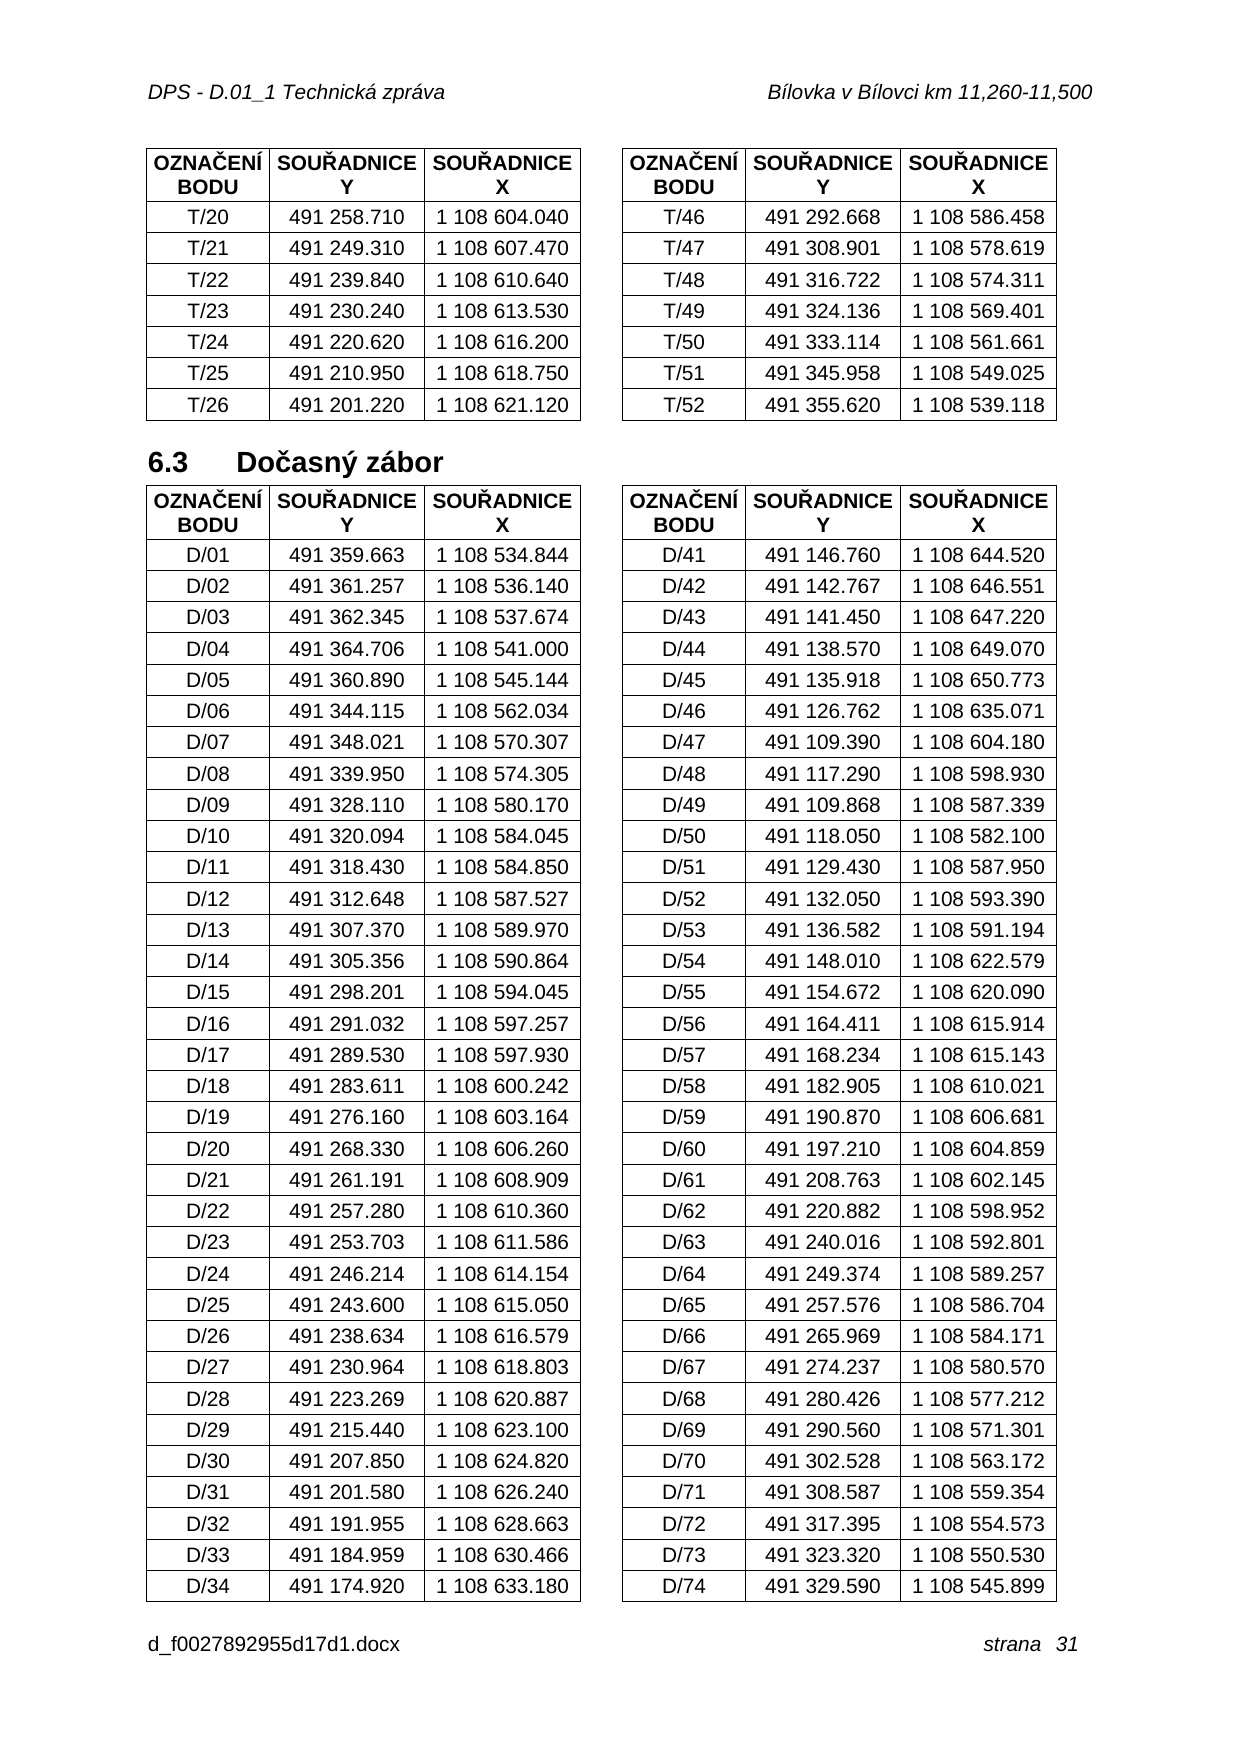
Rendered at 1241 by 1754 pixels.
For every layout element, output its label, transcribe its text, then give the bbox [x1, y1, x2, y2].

table_cell D/56 [623, 1008, 745, 1038]
table_cell D/73 [623, 1540, 745, 1570]
table_cell T/26 [147, 389, 269, 419]
table_cell 491 164.411 [746, 1008, 900, 1038]
table_cell 1 108 610.021 [901, 1071, 1056, 1101]
table_header SOUŘADNICE Y [746, 149, 900, 201]
table_cell 491 230.964 [270, 1352, 424, 1382]
table_cell 1 108 586.458 [901, 202, 1056, 232]
table_cell 1 108 607.470 [425, 233, 580, 263]
table_cell D/67 [623, 1352, 745, 1382]
table_cell 491 258.710 [270, 202, 424, 232]
table_cell [581, 295, 622, 326]
table_cell 491 308.901 [746, 233, 900, 263]
table_cell 491 138.570 [746, 633, 900, 663]
table_cell 491 290.560 [746, 1415, 900, 1445]
table_cell 491 230.240 [270, 296, 424, 326]
table_header [581, 485, 622, 538]
table_cell D/31 [147, 1477, 269, 1507]
table_cell T/47 [623, 233, 745, 263]
table_cell [581, 1539, 622, 1570]
table_cell 491 182.905 [746, 1071, 900, 1101]
table_cell D/44 [623, 633, 745, 663]
table_cell D/48 [623, 758, 745, 788]
table_cell 491 239.840 [270, 264, 424, 294]
table_cell [581, 820, 622, 851]
table_cell 491 318.430 [270, 852, 424, 882]
table_cell [581, 882, 622, 913]
table_cell 1 108 633.180 [425, 1571, 580, 1601]
table_cell 1 108 587.339 [901, 790, 1056, 820]
table_cell 491 223.269 [270, 1383, 424, 1413]
table_cell 1 108 545.144 [425, 665, 580, 695]
table_cell 491 215.440 [270, 1415, 424, 1445]
table_cell D/57 [623, 1040, 745, 1070]
table_cell [581, 357, 622, 388]
table_cell 491 268.330 [270, 1133, 424, 1163]
table_cell T/21 [147, 233, 269, 263]
table_cell 1 108 621.120 [425, 389, 580, 419]
table_cell [581, 789, 622, 820]
table_cell 491 257.576 [746, 1290, 900, 1320]
table_cell 491 168.234 [746, 1040, 900, 1070]
table_cell D/66 [623, 1321, 745, 1351]
table_cell D/15 [147, 977, 269, 1007]
table_cell D/63 [623, 1227, 745, 1257]
table_cell 1 108 610.360 [425, 1196, 580, 1226]
table_cell T/46 [623, 202, 745, 232]
table_cell 491 302.528 [746, 1446, 900, 1476]
table_cell 491 109.868 [746, 790, 900, 820]
table_cell D/46 [623, 696, 745, 726]
table_cell 491 362.345 [270, 602, 424, 632]
table_cell D/22 [147, 1196, 269, 1226]
table_cell 1 108 554.573 [901, 1508, 1056, 1538]
table_cell D/08 [147, 758, 269, 788]
table_cell 1 108 647.220 [901, 602, 1056, 632]
table_cell 491 141.450 [746, 602, 900, 632]
table_cell 1 108 584.045 [425, 821, 580, 851]
table_cell 1 108 561.661 [901, 327, 1056, 357]
table_cell D/13 [147, 915, 269, 945]
table_cell D/55 [623, 977, 745, 1007]
table_cell 491 201.580 [270, 1477, 424, 1507]
table_cell D/26 [147, 1321, 269, 1351]
table_cell D/61 [623, 1165, 745, 1195]
table_cell 491 142.767 [746, 571, 900, 601]
table_cell 1 108 604.859 [901, 1133, 1056, 1163]
table_cell 1 108 608.909 [425, 1165, 580, 1195]
table_cell 491 317.395 [746, 1508, 900, 1538]
table_cell D/65 [623, 1290, 745, 1320]
table_cell D/18 [147, 1071, 269, 1101]
table_cell 1 108 624.820 [425, 1446, 580, 1476]
table_cell 491 355.620 [746, 389, 900, 419]
table_cell 1 108 615.914 [901, 1008, 1056, 1038]
table_cell 491 220.620 [270, 327, 424, 357]
table_cell D/21 [147, 1165, 269, 1195]
table_cell D/60 [623, 1133, 745, 1163]
table_cell D/41 [623, 540, 745, 570]
table_cell 1 108 541.000 [425, 633, 580, 663]
table_cell D/19 [147, 1102, 269, 1132]
table_cell T/52 [623, 389, 745, 419]
table_cell T/25 [147, 358, 269, 388]
table_cell 491 220.882 [746, 1196, 900, 1226]
subtitle Dočasný zábor [148, 446, 1093, 479]
table_cell D/69 [623, 1415, 745, 1445]
table_cell 1 108 537.674 [425, 602, 580, 632]
table_cell D/03 [147, 602, 269, 632]
table_cell D/28 [147, 1383, 269, 1413]
table_cell D/43 [623, 602, 745, 632]
table_cell 1 108 628.663 [425, 1508, 580, 1538]
table_cell 491 316.722 [746, 264, 900, 294]
table_cell T/49 [623, 296, 745, 326]
table_cell T/23 [147, 296, 269, 326]
table_cell [581, 664, 622, 695]
table_cell 1 108 571.301 [901, 1415, 1056, 1445]
table_cell D/50 [623, 821, 745, 851]
table_cell 491 265.969 [746, 1321, 900, 1351]
table_cell 1 108 580.170 [425, 790, 580, 820]
table_cell 1 108 623.100 [425, 1415, 580, 1445]
table_cell 1 108 620.090 [901, 977, 1056, 1007]
table_cell 491 240.016 [746, 1227, 900, 1257]
table_cell D/70 [623, 1446, 745, 1476]
table_cell 1 108 603.164 [425, 1102, 580, 1132]
table_header SOUŘADNICE X [425, 486, 580, 538]
table_cell 491 361.257 [270, 571, 424, 601]
table_cell 1 108 598.930 [901, 758, 1056, 788]
table_cell D/58 [623, 1071, 745, 1101]
table_cell 491 308.587 [746, 1477, 900, 1507]
table_cell 491 280.426 [746, 1383, 900, 1413]
table_cell 491 154.672 [746, 977, 900, 1007]
table_cell D/06 [147, 696, 269, 726]
table_cell T/20 [147, 202, 269, 232]
table_cell 491 184.959 [270, 1540, 424, 1570]
table_cell [581, 726, 622, 757]
table_cell D/29 [147, 1415, 269, 1445]
table_cell D/23 [147, 1227, 269, 1257]
table_cell D/02 [147, 571, 269, 601]
table_cell [581, 1476, 622, 1507]
table_cell 1 108 584.850 [425, 852, 580, 882]
table_cell [581, 232, 622, 263]
table_cell 491 339.950 [270, 758, 424, 788]
table_cell D/25 [147, 1290, 269, 1320]
table_cell D/51 [623, 852, 745, 882]
table_cell T/24 [147, 327, 269, 357]
table_cell [581, 1101, 622, 1132]
table_header [581, 148, 622, 201]
table_cell 1 108 613.530 [425, 296, 580, 326]
table_cell 1 108 549.025 [901, 358, 1056, 388]
table_cell 491 210.950 [270, 358, 424, 388]
table_cell 1 108 635.071 [901, 696, 1056, 726]
table_cell 491 126.762 [746, 696, 900, 726]
table_cell 491 324.136 [746, 296, 900, 326]
table_cell 1 108 593.390 [901, 883, 1056, 913]
table_cell 491 283.611 [270, 1071, 424, 1101]
table_cell 1 108 534.844 [425, 540, 580, 570]
table_cell D/33 [147, 1540, 269, 1570]
table_cell 491 238.634 [270, 1321, 424, 1351]
table_cell 491 246.214 [270, 1258, 424, 1288]
table_header SOUŘADNICE X [901, 486, 1056, 538]
table_cell D/04 [147, 633, 269, 663]
table_cell 1 108 580.570 [901, 1352, 1056, 1382]
table_cell [581, 1164, 622, 1195]
table_cell 1 108 591.194 [901, 915, 1056, 945]
table_cell 491 360.890 [270, 665, 424, 695]
table_cell 491 201.220 [270, 389, 424, 419]
table_cell 1 108 590.864 [425, 946, 580, 976]
table_cell D/09 [147, 790, 269, 820]
table_cell [581, 695, 622, 726]
table_cell 491 109.390 [746, 727, 900, 757]
table_cell 1 108 570.307 [425, 727, 580, 757]
table_cell 1 108 562.034 [425, 696, 580, 726]
table_cell 1 108 574.311 [901, 264, 1056, 294]
table_cell D/64 [623, 1258, 745, 1288]
table_cell [581, 201, 622, 232]
table_header SOUŘADNICE X [425, 149, 580, 201]
table_header SOUŘADNICE Y [270, 486, 424, 538]
table_cell 491 191.955 [270, 1508, 424, 1538]
table_cell 491 291.032 [270, 1008, 424, 1038]
table_cell 1 108 577.212 [901, 1383, 1056, 1413]
table_cell 1 108 620.887 [425, 1383, 580, 1413]
table_cell D/45 [623, 665, 745, 695]
table_cell 1 108 618.803 [425, 1352, 580, 1382]
table_cell 491 345.958 [746, 358, 900, 388]
table_cell 1 108 650.773 [901, 665, 1056, 695]
table_cell 1 108 604.180 [901, 727, 1056, 757]
table_cell 1 108 616.200 [425, 327, 580, 357]
table_cell 491 364.706 [270, 633, 424, 663]
table_cell D/52 [623, 883, 745, 913]
table_cell T/51 [623, 358, 745, 388]
table_cell 491 289.530 [270, 1040, 424, 1070]
table_cell D/17 [147, 1040, 269, 1070]
table_cell [581, 1414, 622, 1445]
table_cell 491 132.050 [746, 883, 900, 913]
table_cell 491 136.582 [746, 915, 900, 945]
table_cell 491 261.191 [270, 1165, 424, 1195]
table_cell 491 333.114 [746, 327, 900, 357]
table_cell 491 359.663 [270, 540, 424, 570]
table_cell 1 108 597.930 [425, 1040, 580, 1070]
table_cell [581, 1289, 622, 1320]
table_cell D/42 [623, 571, 745, 601]
table_cell 1 108 536.140 [425, 571, 580, 601]
table_cell [581, 1132, 622, 1163]
table_cell [581, 851, 622, 882]
table_cell [581, 914, 622, 945]
table_cell [581, 757, 622, 788]
table_cell [581, 1445, 622, 1476]
table_header OZNAČENÍ BODU [147, 149, 269, 201]
table_cell 491 249.310 [270, 233, 424, 263]
table_cell 491 253.703 [270, 1227, 424, 1257]
table_cell 1 108 604.040 [425, 202, 580, 232]
table_cell 1 108 578.619 [901, 233, 1056, 263]
table_cell 491 312.648 [270, 883, 424, 913]
table_cell 1 108 646.551 [901, 571, 1056, 601]
table_cell D/30 [147, 1446, 269, 1476]
table_cell D/11 [147, 852, 269, 882]
table_cell [581, 1507, 622, 1538]
table_cell 491 307.370 [270, 915, 424, 945]
table_cell T/48 [623, 264, 745, 294]
table_header OZNAČENÍ BODU [623, 486, 745, 538]
table_cell 1 108 586.704 [901, 1290, 1056, 1320]
table_cell 1 108 600.242 [425, 1071, 580, 1101]
table_cell 1 108 587.527 [425, 883, 580, 913]
table_cell 1 108 587.950 [901, 852, 1056, 882]
table_cell D/59 [623, 1102, 745, 1132]
table_cell 491 348.021 [270, 727, 424, 757]
table_cell [581, 1226, 622, 1257]
table_cell 491 129.430 [746, 852, 900, 882]
table_cell D/62 [623, 1196, 745, 1226]
table_cell 491 305.356 [270, 946, 424, 976]
table_cell 491 148.010 [746, 946, 900, 976]
table_cell 1 108 589.257 [901, 1258, 1056, 1288]
table_header SOUŘADNICE Y [746, 486, 900, 538]
table_cell 1 108 602.145 [901, 1165, 1056, 1195]
table_cell 491 292.668 [746, 202, 900, 232]
table_cell 491 329.590 [746, 1571, 900, 1601]
table_cell 1 108 616.579 [425, 1321, 580, 1351]
table_cell [581, 1070, 622, 1101]
table_cell 1 108 592.801 [901, 1227, 1056, 1257]
table_cell 1 108 582.100 [901, 821, 1056, 851]
table_cell 1 108 649.070 [901, 633, 1056, 663]
table_cell 1 108 563.172 [901, 1446, 1056, 1476]
table_cell [581, 1351, 622, 1382]
table_cell 491 208.763 [746, 1165, 900, 1195]
table_cell 1 108 606.260 [425, 1133, 580, 1163]
table_cell D/34 [147, 1571, 269, 1601]
table_cell [581, 945, 622, 976]
table_cell 1 108 597.257 [425, 1008, 580, 1038]
table_cell 491 328.110 [270, 790, 424, 820]
table_cell 1 108 622.579 [901, 946, 1056, 976]
table_cell D/49 [623, 790, 745, 820]
table_cell 1 108 606.681 [901, 1102, 1056, 1132]
table_cell D/12 [147, 883, 269, 913]
table_cell 491 257.280 [270, 1196, 424, 1226]
table_cell 1 108 626.240 [425, 1477, 580, 1507]
table_cell 491 298.201 [270, 977, 424, 1007]
table_header SOUŘADNICE X [901, 149, 1056, 201]
table_cell 491 323.320 [746, 1540, 900, 1570]
table_cell 491 274.237 [746, 1352, 900, 1382]
table_cell 491 344.115 [270, 696, 424, 726]
table_cell 1 108 594.045 [425, 977, 580, 1007]
table_cell 491 174.920 [270, 1571, 424, 1601]
table_cell 491 135.918 [746, 665, 900, 695]
table_cell 491 118.050 [746, 821, 900, 851]
table_cell [581, 570, 622, 601]
table_cell 491 276.160 [270, 1102, 424, 1132]
table_cell 491 146.760 [746, 540, 900, 570]
table_cell [581, 263, 622, 294]
table_cell [581, 1382, 622, 1413]
table_cell D/47 [623, 727, 745, 757]
table_cell 1 108 569.401 [901, 296, 1056, 326]
table_cell 1 108 545.899 [901, 1571, 1056, 1601]
table_cell [581, 1039, 622, 1070]
table_cell 1 108 559.354 [901, 1477, 1056, 1507]
table_cell 1 108 611.586 [425, 1227, 580, 1257]
table_cell 1 108 644.520 [901, 540, 1056, 570]
table_cell T/22 [147, 264, 269, 294]
table_cell D/16 [147, 1008, 269, 1038]
table_cell [581, 1570, 622, 1601]
table_cell [581, 326, 622, 357]
table_cell 491 117.290 [746, 758, 900, 788]
table_header OZNAČENÍ BODU [147, 486, 269, 538]
table_cell 491 320.094 [270, 821, 424, 851]
table_cell [581, 1257, 622, 1288]
table_header SOUŘADNICE Y [270, 149, 424, 201]
table_cell 1 108 584.171 [901, 1321, 1056, 1351]
table_cell 1 108 615.143 [901, 1040, 1056, 1070]
table_cell D/54 [623, 946, 745, 976]
table_cell 491 249.374 [746, 1258, 900, 1288]
table_cell 1 108 539.118 [901, 389, 1056, 419]
table_cell [581, 1007, 622, 1038]
table_cell D/72 [623, 1508, 745, 1538]
table_cell 1 108 615.050 [425, 1290, 580, 1320]
table_cell 1 108 610.640 [425, 264, 580, 294]
table_cell T/50 [623, 327, 745, 357]
table_cell D/27 [147, 1352, 269, 1382]
table_cell D/14 [147, 946, 269, 976]
table_cell 491 197.210 [746, 1133, 900, 1163]
table_cell 491 190.870 [746, 1102, 900, 1132]
table_cell D/24 [147, 1258, 269, 1288]
table_cell D/32 [147, 1508, 269, 1538]
table_cell 1 108 614.154 [425, 1258, 580, 1288]
table_cell D/53 [623, 915, 745, 945]
table_cell 491 243.600 [270, 1290, 424, 1320]
table_cell 491 207.850 [270, 1446, 424, 1476]
table_cell [581, 976, 622, 1007]
table_cell D/01 [147, 540, 269, 570]
table_cell 1 108 589.970 [425, 915, 580, 945]
table_cell D/20 [147, 1133, 269, 1163]
table_cell [581, 539, 622, 570]
table_cell 1 108 630.466 [425, 1540, 580, 1570]
table_cell D/74 [623, 1571, 745, 1601]
table_cell [581, 601, 622, 632]
table_cell 1 108 574.305 [425, 758, 580, 788]
table_cell D/05 [147, 665, 269, 695]
table_cell D/07 [147, 727, 269, 757]
table_header OZNAČENÍ BODU [623, 149, 745, 201]
table_cell [581, 1320, 622, 1351]
table_cell 1 108 618.750 [425, 358, 580, 388]
table_cell [581, 388, 622, 419]
table_cell [581, 632, 622, 663]
table_cell 1 108 598.952 [901, 1196, 1056, 1226]
table_cell D/71 [623, 1477, 745, 1507]
table_cell D/68 [623, 1383, 745, 1413]
table_cell D/10 [147, 821, 269, 851]
table_cell 1 108 550.530 [901, 1540, 1056, 1570]
table_cell [581, 1195, 622, 1226]
